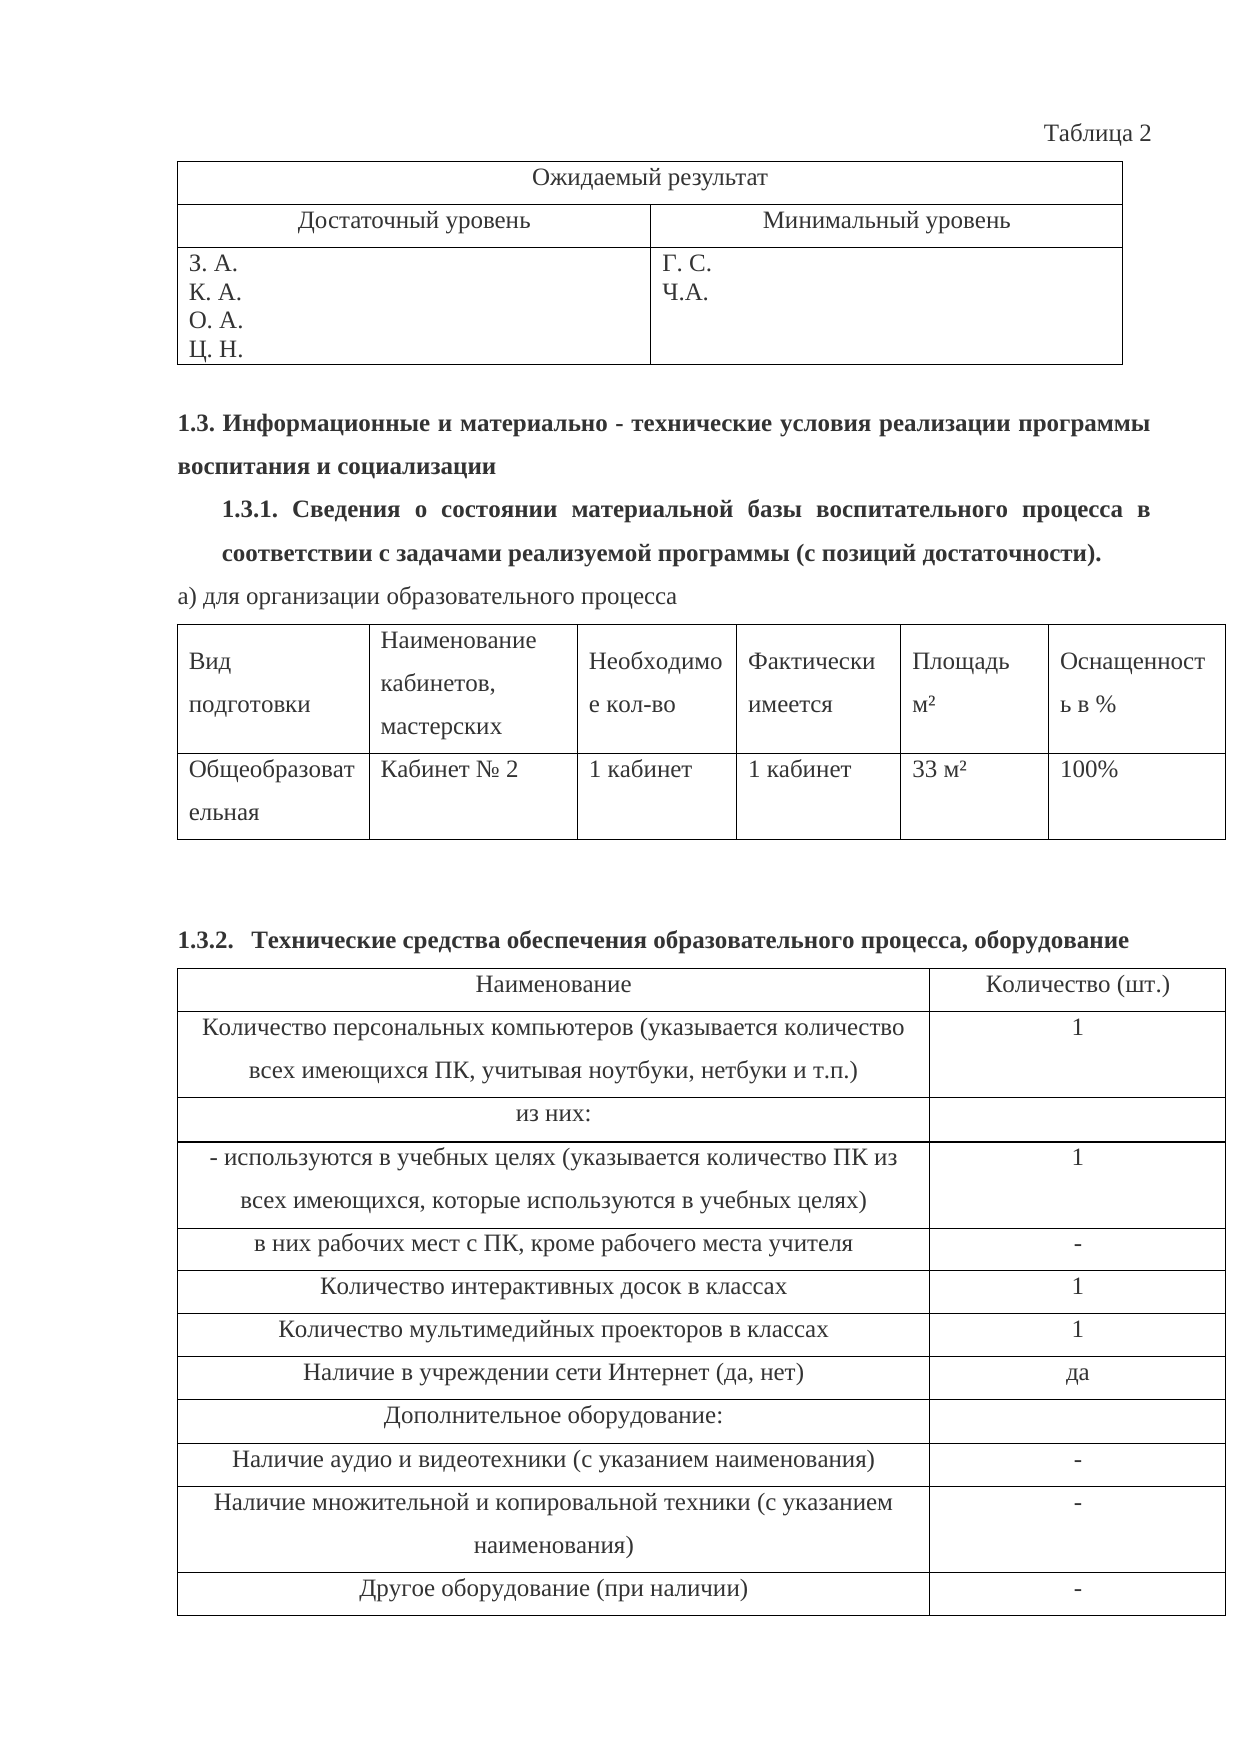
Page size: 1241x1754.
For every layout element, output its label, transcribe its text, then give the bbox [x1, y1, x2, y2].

table_header Наименование кабинетов, мастерских [370, 625, 577, 753]
text 1.3.2. Технические средства обеспечения образовательного процесса, оборудование [177, 925, 1152, 954]
table_header Необходимое кол-во [578, 625, 736, 753]
text 1.3.1. Сведения о состоянии материальной базы воспитательного процесса в соответствии с задачами реализуемой программы (с позиций достаточности). [177, 494, 1152, 566]
table_cell 1 [930, 1143, 1225, 1227]
table_cell Наличие аудио и видеотехники (с указанием наименования) [178, 1444, 929, 1486]
table_cell - [930, 1444, 1225, 1486]
table_cell 1 кабинет [737, 754, 900, 839]
table_cell Другое оборудование (при наличии) [178, 1573, 929, 1615]
table_header Вид подготовки [178, 625, 369, 753]
table_cell Кабинет № 2 [370, 754, 577, 839]
table_cell Г. С. Ч.А. [651, 248, 1122, 364]
table_cell - используются в учебных целях (указывается количество ПК из всех имеющихся, которые используются в учебных целях) [178, 1143, 929, 1227]
table_cell [930, 1098, 1225, 1141]
table_cell Минимальный уровень [651, 205, 1122, 247]
table_header Фактически имеется [737, 625, 900, 753]
table_header Оснащенность в % [1049, 625, 1225, 753]
table_cell 1 [930, 1012, 1225, 1097]
table_cell 100% [1049, 754, 1225, 839]
table_header Количество (шт.) [930, 969, 1225, 1011]
table_cell З. А. К. А. О. А. Ц. Н. [178, 248, 650, 364]
table_cell Достаточный уровень [178, 205, 650, 247]
table_cell - [930, 1229, 1225, 1270]
table_cell Количество мультимедийных проекторов в классах [178, 1314, 929, 1356]
table_cell - [930, 1487, 1225, 1572]
table_cell [930, 1400, 1225, 1443]
table_cell из них: [178, 1098, 929, 1141]
table_header Наименование [178, 969, 929, 1011]
table_cell Количество интерактивных досок в классах [178, 1271, 929, 1313]
table_cell Дополнительное оборудование: [178, 1400, 929, 1443]
text 1.3. Информационные и материально - технические условия реализации программы воспитания и социализации [177, 408, 1152, 480]
text а) для организации образовательного процесса [177, 581, 1152, 609]
table_cell 1 [930, 1314, 1225, 1356]
table_cell - [930, 1573, 1225, 1615]
table_cell 1 кабинет [578, 754, 736, 839]
table_cell Количество персональных компьютеров (указывается количество всех имеющихся ПК, учитывая ноутбуки, нетбуки и т.п.) [178, 1012, 929, 1097]
table_cell в них рабочих мест с ПК, кроме рабочего места учителя [178, 1229, 929, 1270]
table_cell 1 [930, 1271, 1225, 1313]
table_header Площадь м² [901, 625, 1048, 753]
text Таблица 2 [177, 118, 1152, 147]
table_cell Наличие в учреждении сети Интернет (да, нет) [178, 1357, 929, 1399]
table_cell [901, 754, 1048, 839]
table_cell Наличие множительной и копировальной техники (с указанием наименования) [178, 1487, 929, 1572]
table_cell да [930, 1357, 1225, 1399]
table_header Ожидаемый результат [178, 162, 1122, 204]
table_cell Общеобразовательная [178, 754, 369, 839]
